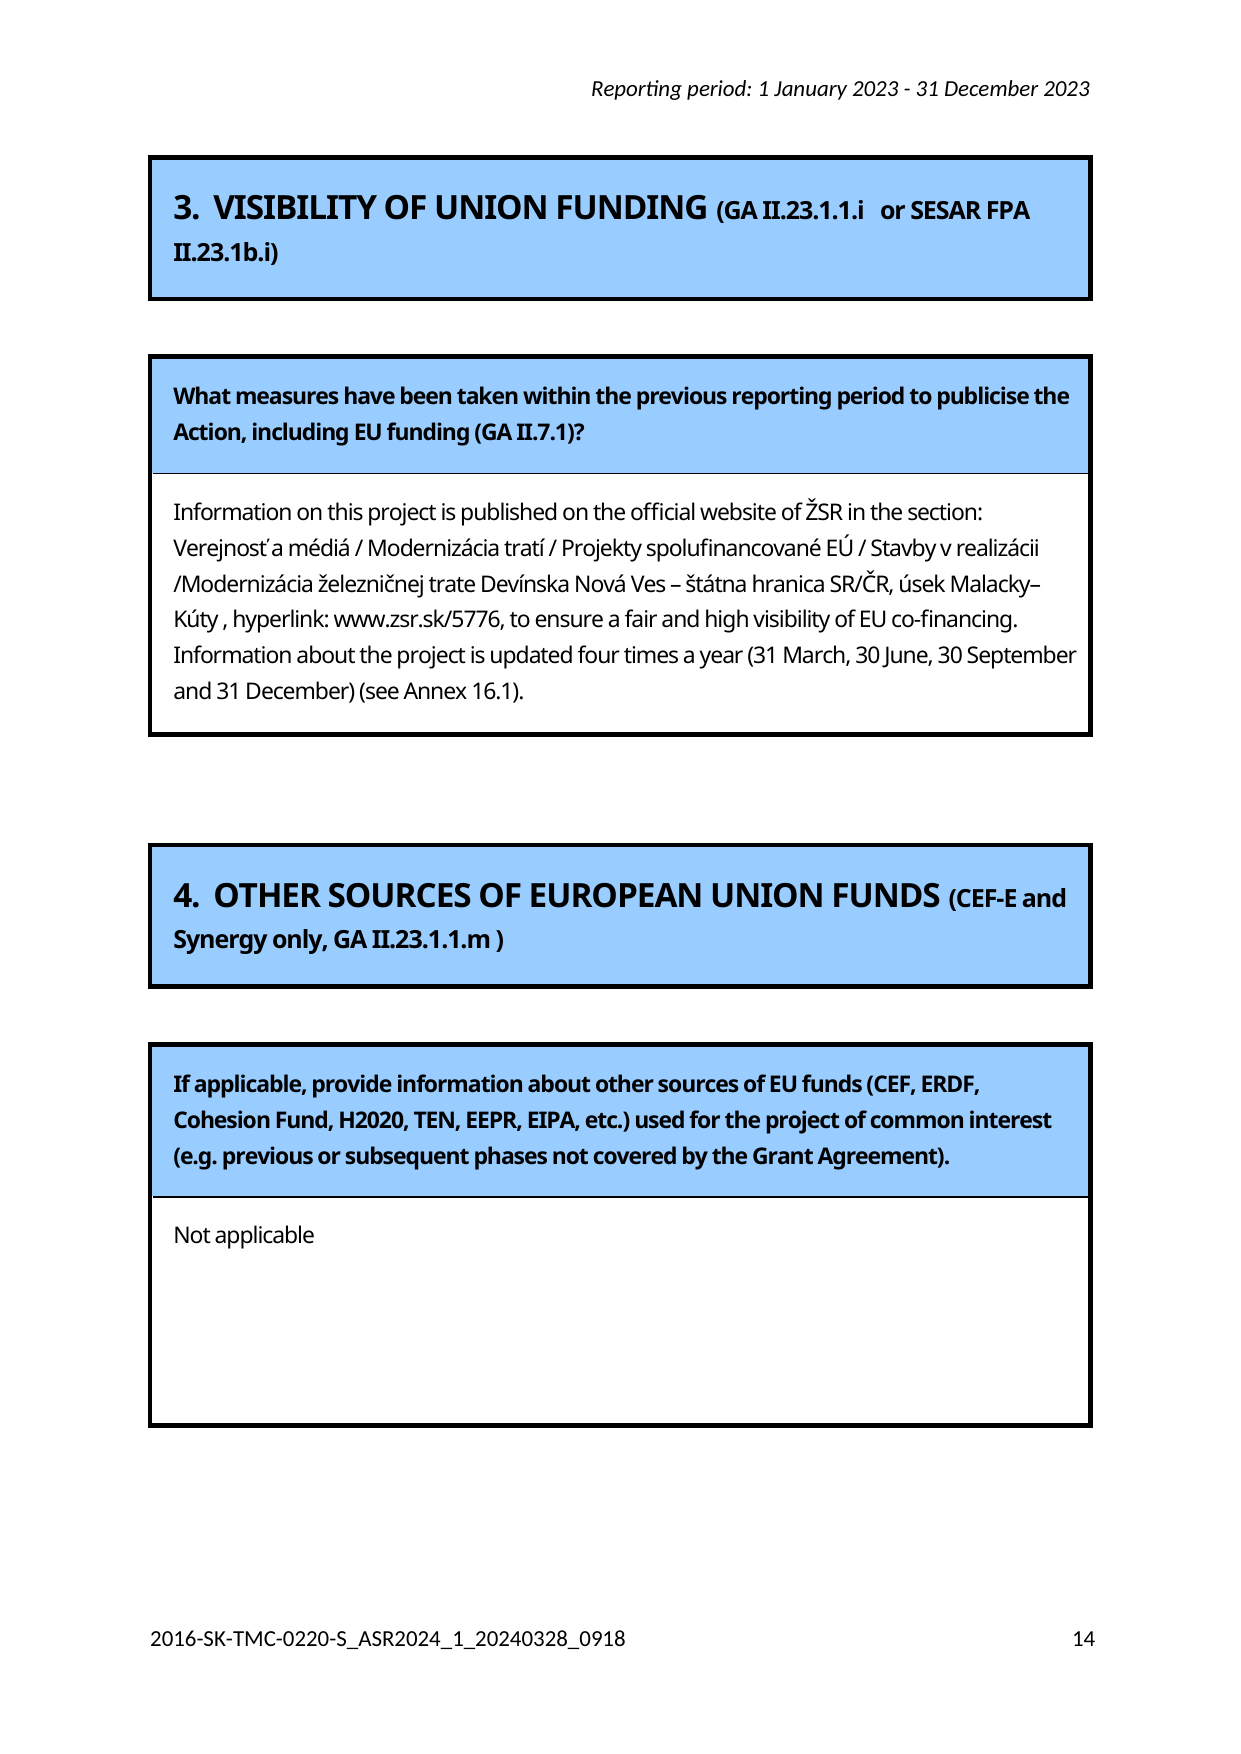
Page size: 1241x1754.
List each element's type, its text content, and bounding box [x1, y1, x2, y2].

table_header If applicable, provide information about other sources of EU funds (CEF, ERDF, Cohesion Fund, H2020, TEN, EEPR, EIPA, etc.) used for the project of common interest (e.g. previous or subsequent phases not covered by the Grant Agreement). [152, 1047, 1088, 1196]
table_cell Information on this project is published on the official website of ŽSR in the section: Verejnosť a médiá / Modernizácia tratí / Projekty spolufinancované EÚ / Stavby v realizácii /Modernizácia železničnej trate Devínska Nová Ves – štátna hranica SR/ČR, úsek Malacky– Kúty , hyperlink: www.zsr.sk/5776, to ensure a fair and high visibility of EU co-financing. Information about the project is updated four times a year (31 March, 30 June, 30 September and 31 December) (see Annex 16.1). [152, 474, 1088, 732]
table_header 4. OTHER SOURCES OF EUROPEAN UNION FUNDS (CEF-E and Synergy only, GA II.23.1.1.m ) [152, 847, 1088, 984]
table_cell Not applicable [152, 1197, 1088, 1423]
table_header What measures have been taken within the previous reporting period to publicise the Action, including EU funding (GA II.7.1)? [152, 359, 1088, 473]
table_header 3. VISIBILITY OF UNION FUNDING (GA II.23.1.1.i or SESAR FPA II.23.1b.i) [152, 160, 1088, 297]
